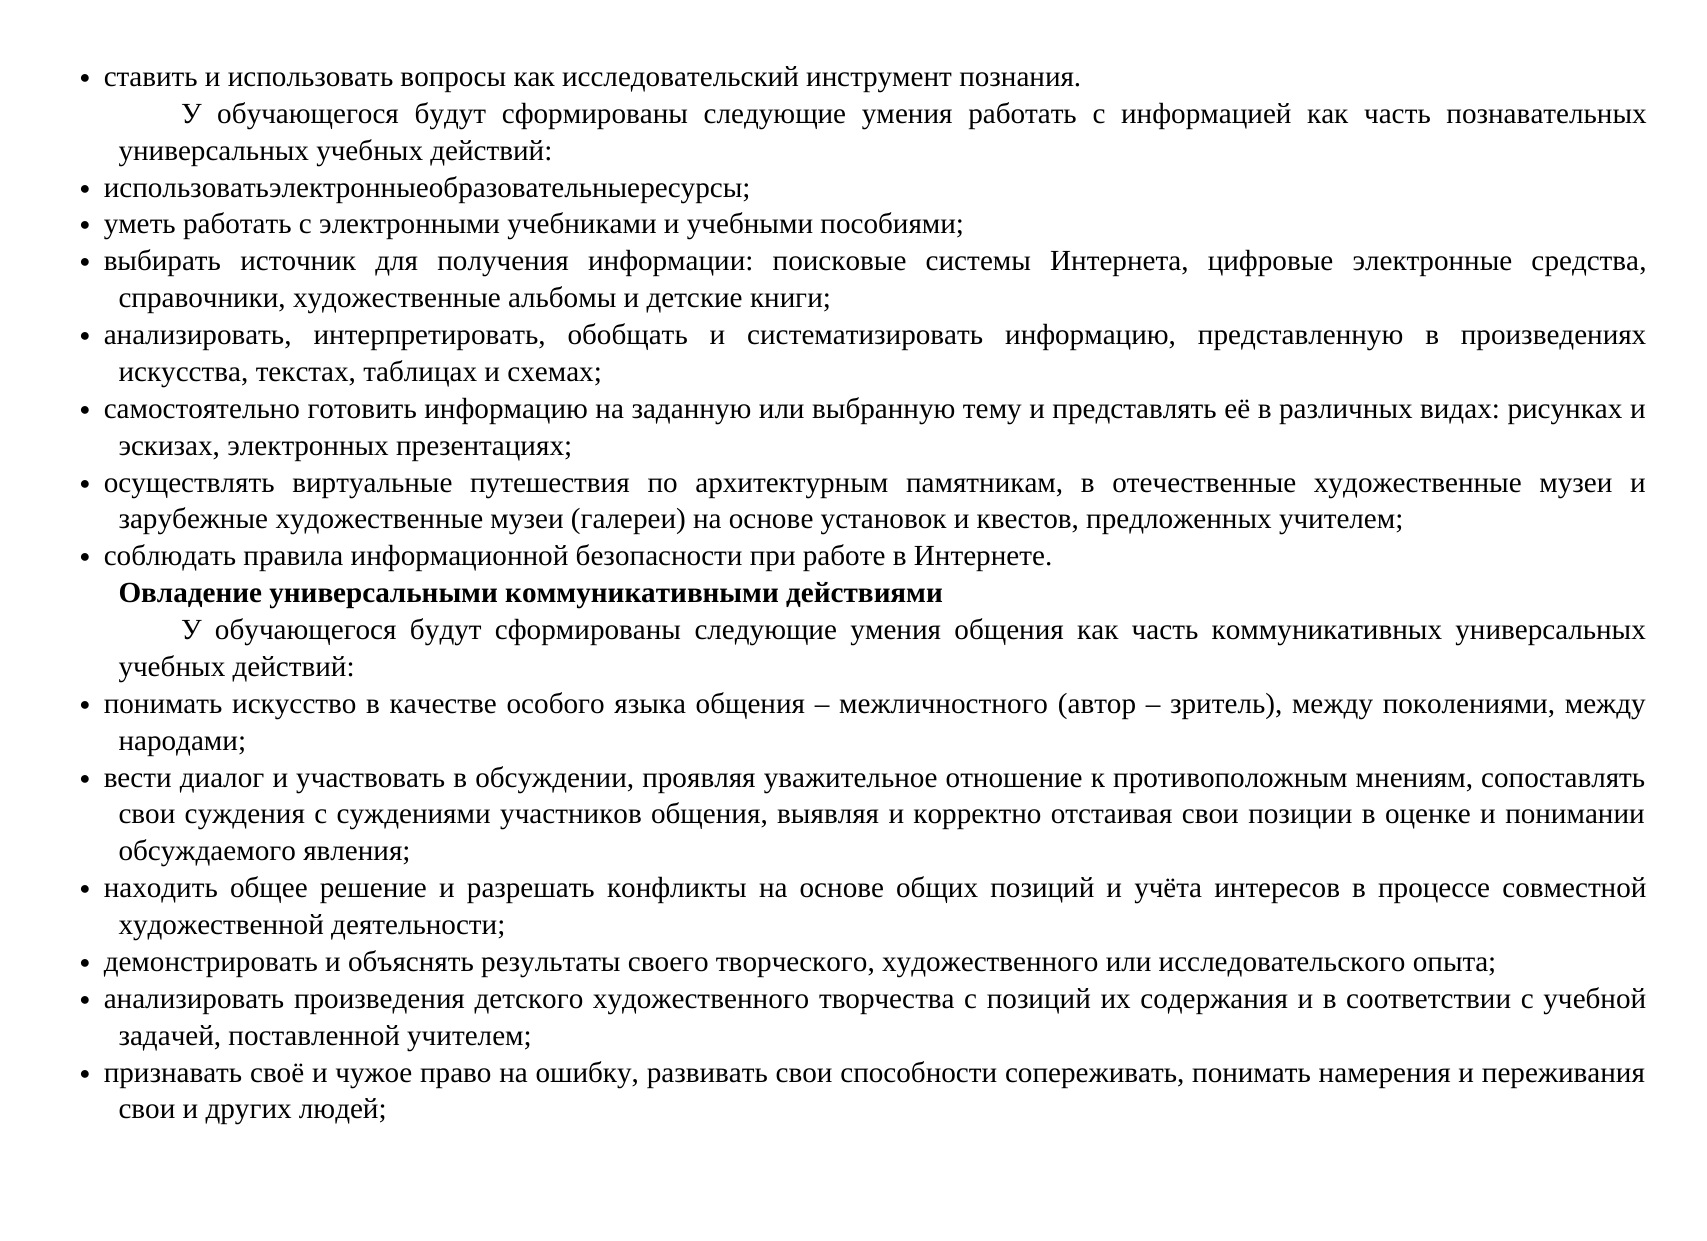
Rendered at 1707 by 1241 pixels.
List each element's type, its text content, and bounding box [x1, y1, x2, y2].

list признавать своё и чужое право на ошибку, развивать свои способности сопереживать, понимать намерения и переживания свои и других людей; [81, 1055, 1647, 1125]
list вести диалог и участвовать в обсуждении, проявляя уважительное отношение к противоположным мнениям, сопоставлять свои суждения с суждениями участников общения, выявляя и корректно отстаивая свои позиции в оценке и понимании обсуждаемого явления; [81, 760, 1647, 867]
list понимать искусство в качестве особого языка общения – межличностного (автор – зритель), между поколениями, между народами; [81, 686, 1647, 756]
list использоватьэлектронныеобразовательныересурсы; [81, 170, 1647, 203]
text Овладение универсальными коммуникативными действиями [118, 575, 1647, 609]
list осуществлять виртуальные путешествия по архитектурным памятникам, в отечественные художественные музеи и зарубежные художественные музеи (галереи) на основе установок и квестов, предложенных учителем; [81, 465, 1647, 535]
list демонстрировать и объяснять результаты своего творческого, художественного или исследовательского опыта; [81, 944, 1647, 978]
list выбирать источник для получения информации: поисковые системы Интернета, цифровые электронные средства, справочники, художественные альбомы и детские книги; [81, 243, 1647, 314]
list анализировать произведения детского художественного творчества с позиций их содержания и в соответствии с учебной задачей, поставленной учителем; [81, 981, 1647, 1051]
list анализировать, интерпретировать, обобщать и систематизировать информацию, представленную в произведениях искусства, текстах, таблицах и схемах; [81, 317, 1647, 388]
text У обучающегося будут сформированы следующие умения работать с информацией как часть познавательных универсальных учебных действий: [118, 96, 1647, 166]
list ставить и использовать вопросы как исследовательский инструмент познания. [81, 59, 1647, 93]
list соблюдать правила информационной безопасности при работе в Интернете. [81, 538, 1647, 572]
list находить общее решение и разрешать конфликты на основе общих позиций и учёта интересов в процессе совместной художественной деятельности; [81, 870, 1647, 941]
list уметь работать с электронными учебниками и учебными пособиями; [81, 207, 1647, 240]
list самостоятельно готовить информацию на заданную или выбранную тему и представлять её в различных видах: рисунках и эскизах, электронных презентациях; [81, 391, 1647, 461]
text У обучающегося будут сформированы следующие умения общения как часть коммуникативных универсальных учебных действий: [118, 612, 1647, 683]
